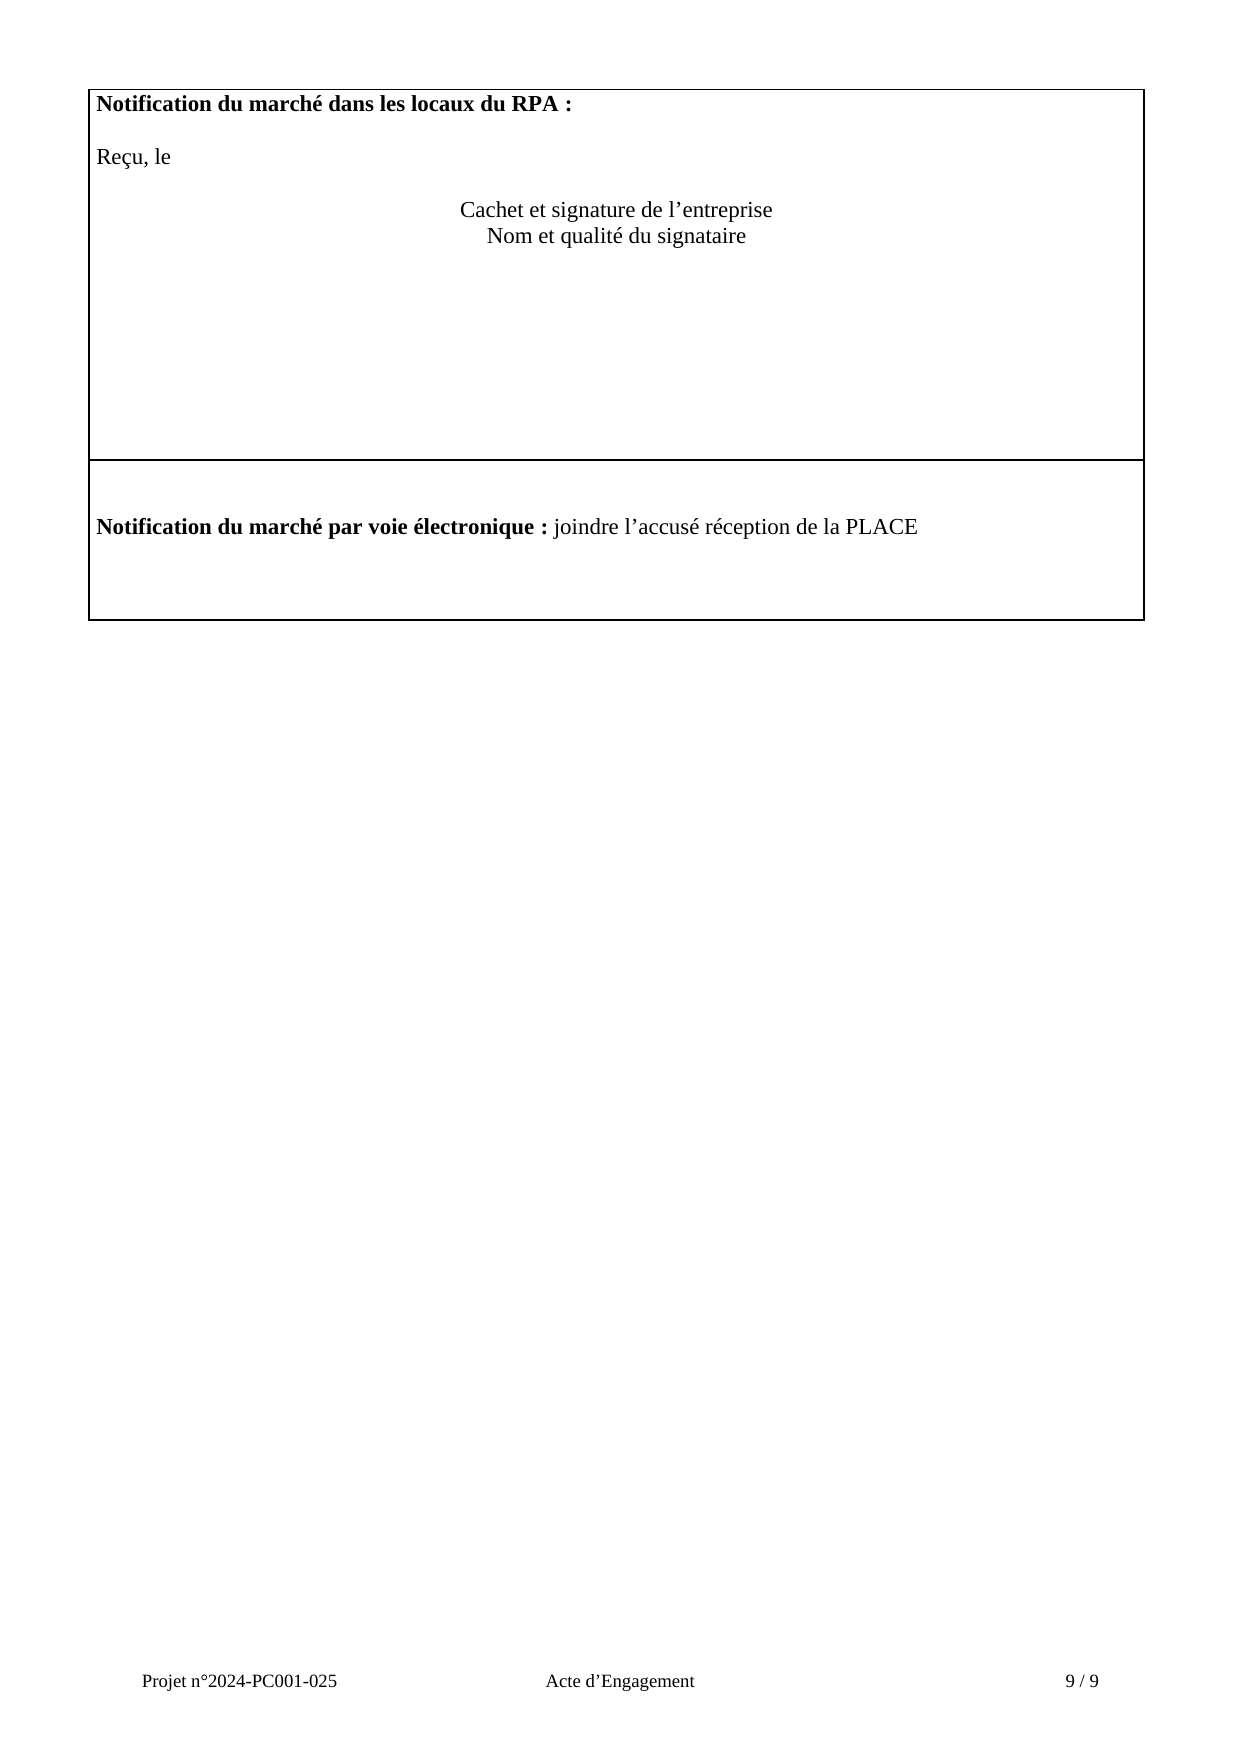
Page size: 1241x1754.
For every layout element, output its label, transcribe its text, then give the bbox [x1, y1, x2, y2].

table_cell Notification du marché par voie électronique : joindre l’accusé réception de la PLACE [90, 461, 1143, 619]
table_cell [90, 90, 1143, 459]
